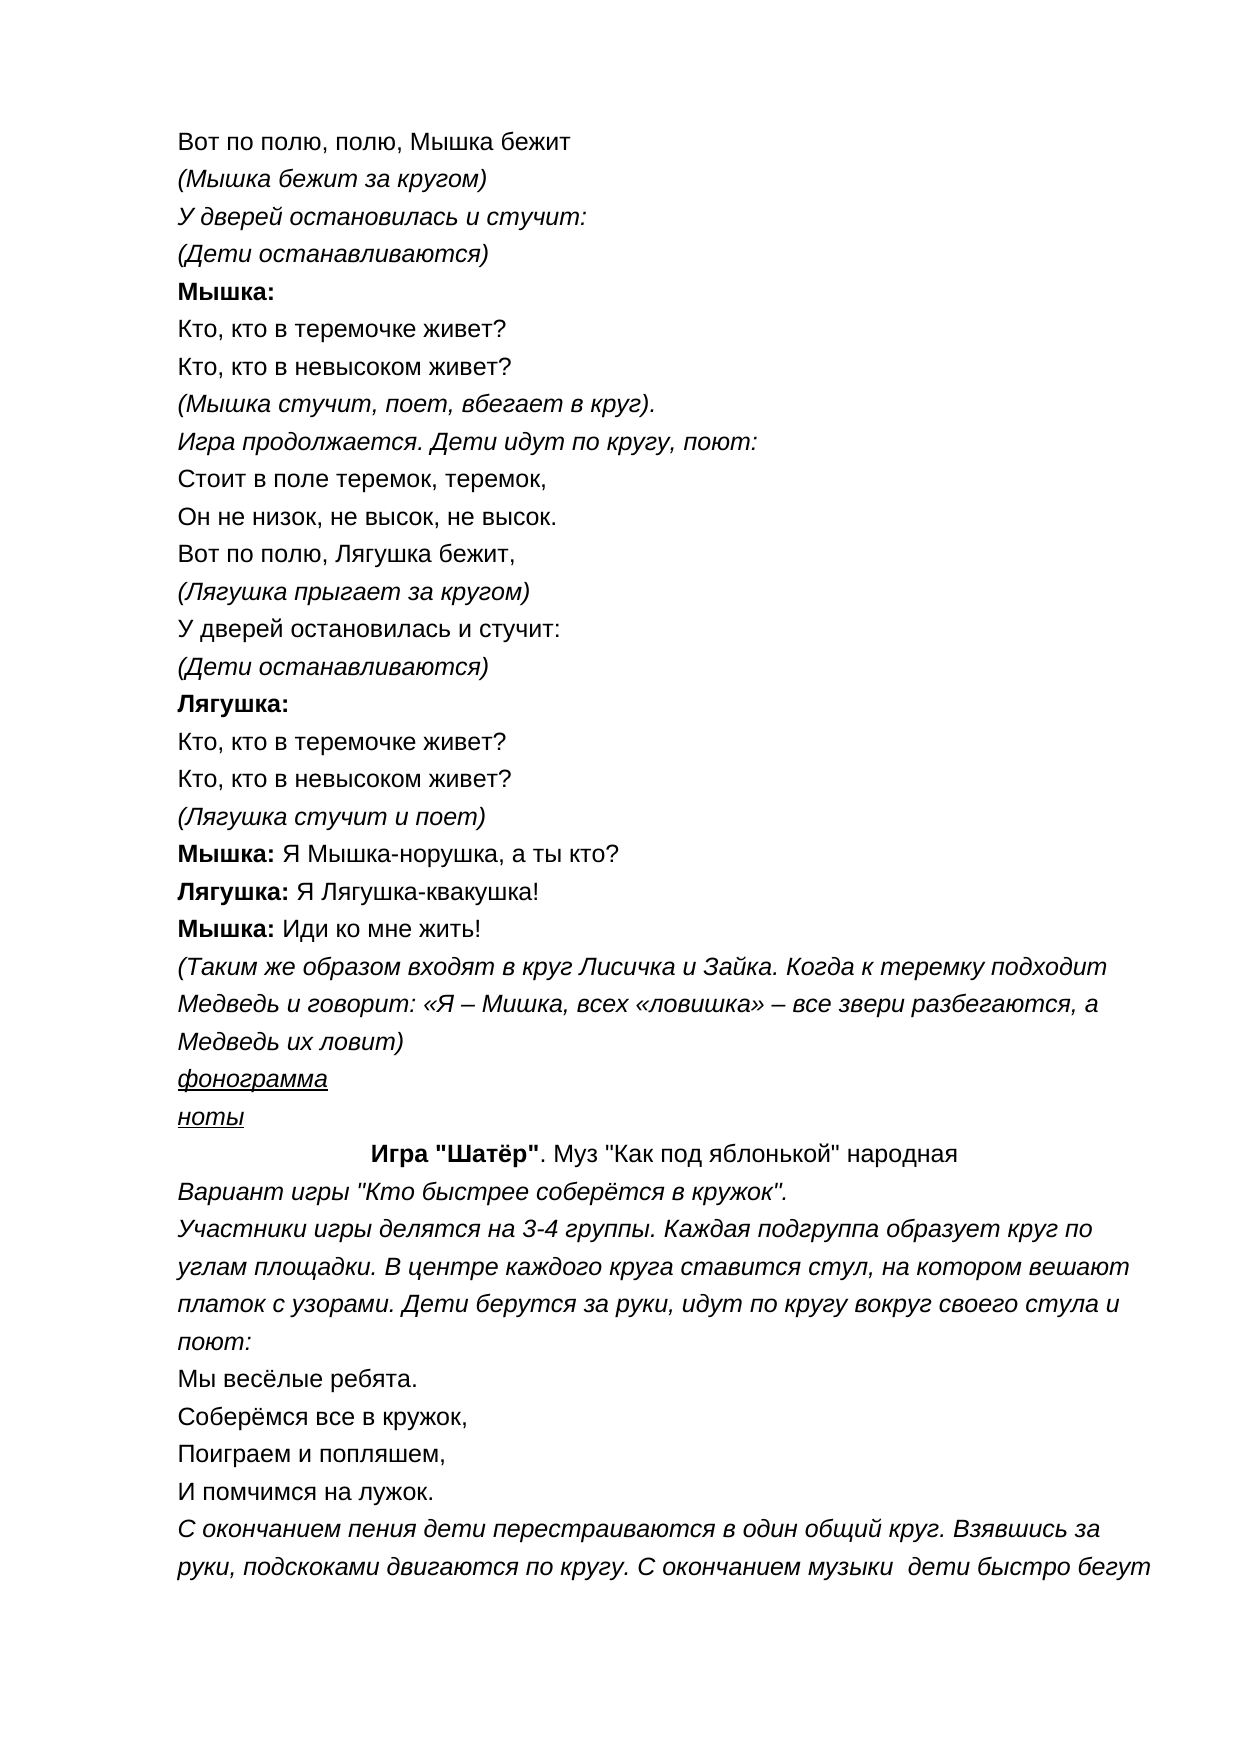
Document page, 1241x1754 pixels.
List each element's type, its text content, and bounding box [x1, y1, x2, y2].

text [177, 1506, 1152, 1581]
text Мышка: Иди ко мне жить! [177, 906, 1152, 943]
text Вариант игры "Кто быстрее соберётся в кружок". [177, 1168, 1152, 1206]
text (Лягушка прыгает за кругом) [177, 568, 1152, 606]
text Поиграем и попляшем, [177, 1431, 1152, 1468]
text Он не низок, не высок, не высок. [177, 493, 1152, 531]
text Кто, кто в невысоком живет? [177, 756, 1152, 793]
text Игра продолжается. Дети идут по кругу, поют: [177, 418, 1152, 456]
text Вот по полю, полю, Мышка бежит [177, 118, 1152, 156]
text Мышка: Я Мышка-норушка, а ты кто? [177, 831, 1152, 868]
text (Мышка бежит за кругом) [177, 156, 1152, 193]
text Вот по полю, Лягушка бежит, [177, 531, 1152, 568]
text Мышка: [177, 268, 1152, 306]
text ноты [177, 1093, 1152, 1131]
text Кто, кто в теремочке живет? [177, 718, 1152, 756]
text (Дети останавливаются) [177, 643, 1152, 681]
text Лягушка: Я Лягушка-квакушка! [177, 868, 1152, 906]
text фонограмма [177, 1056, 1152, 1093]
text (Мышка стучит, поет, вбегает в круг). [177, 381, 1152, 418]
text Кто, кто в невысоком живет? [177, 343, 1152, 381]
text Игра "Шатёр". Муз "Как под яблонькой" народная [177, 1131, 1152, 1168]
text (Лягушка стучит и поет) [177, 793, 1152, 831]
text Участники игры делятся на 3-4 группы. Каждая подгруппа образует круг по углам площадки. В центре каждого круга ставится стул, на котором вешают платок с узорами. Дети берутся за руки, идут по кругу вокруг своего стула и поют: [177, 1206, 1152, 1356]
text (Таким же образом входят в круг Лисичка и Зайка. Когда к теремку подходит Медведь и говорит: «Я – Мишка, всех «ловишка» – все звери разбегаются, а Медведь их ловит) [177, 943, 1152, 1056]
text У дверей остановилась и стучит: [177, 193, 1152, 231]
text Соберёмся все в кружок, [177, 1393, 1152, 1431]
text (Дети останавливаются) [177, 231, 1152, 268]
text Кто, кто в теремочке живет? [177, 306, 1152, 343]
text Стоит в поле теремок, теремок, [177, 456, 1152, 493]
text И помчимся на лужок. [177, 1468, 1152, 1506]
text Мы весёлые ребята. [177, 1356, 1152, 1393]
text Лягушка: [177, 681, 1152, 718]
text У дверей остановилась и стучит: [177, 606, 1152, 643]
